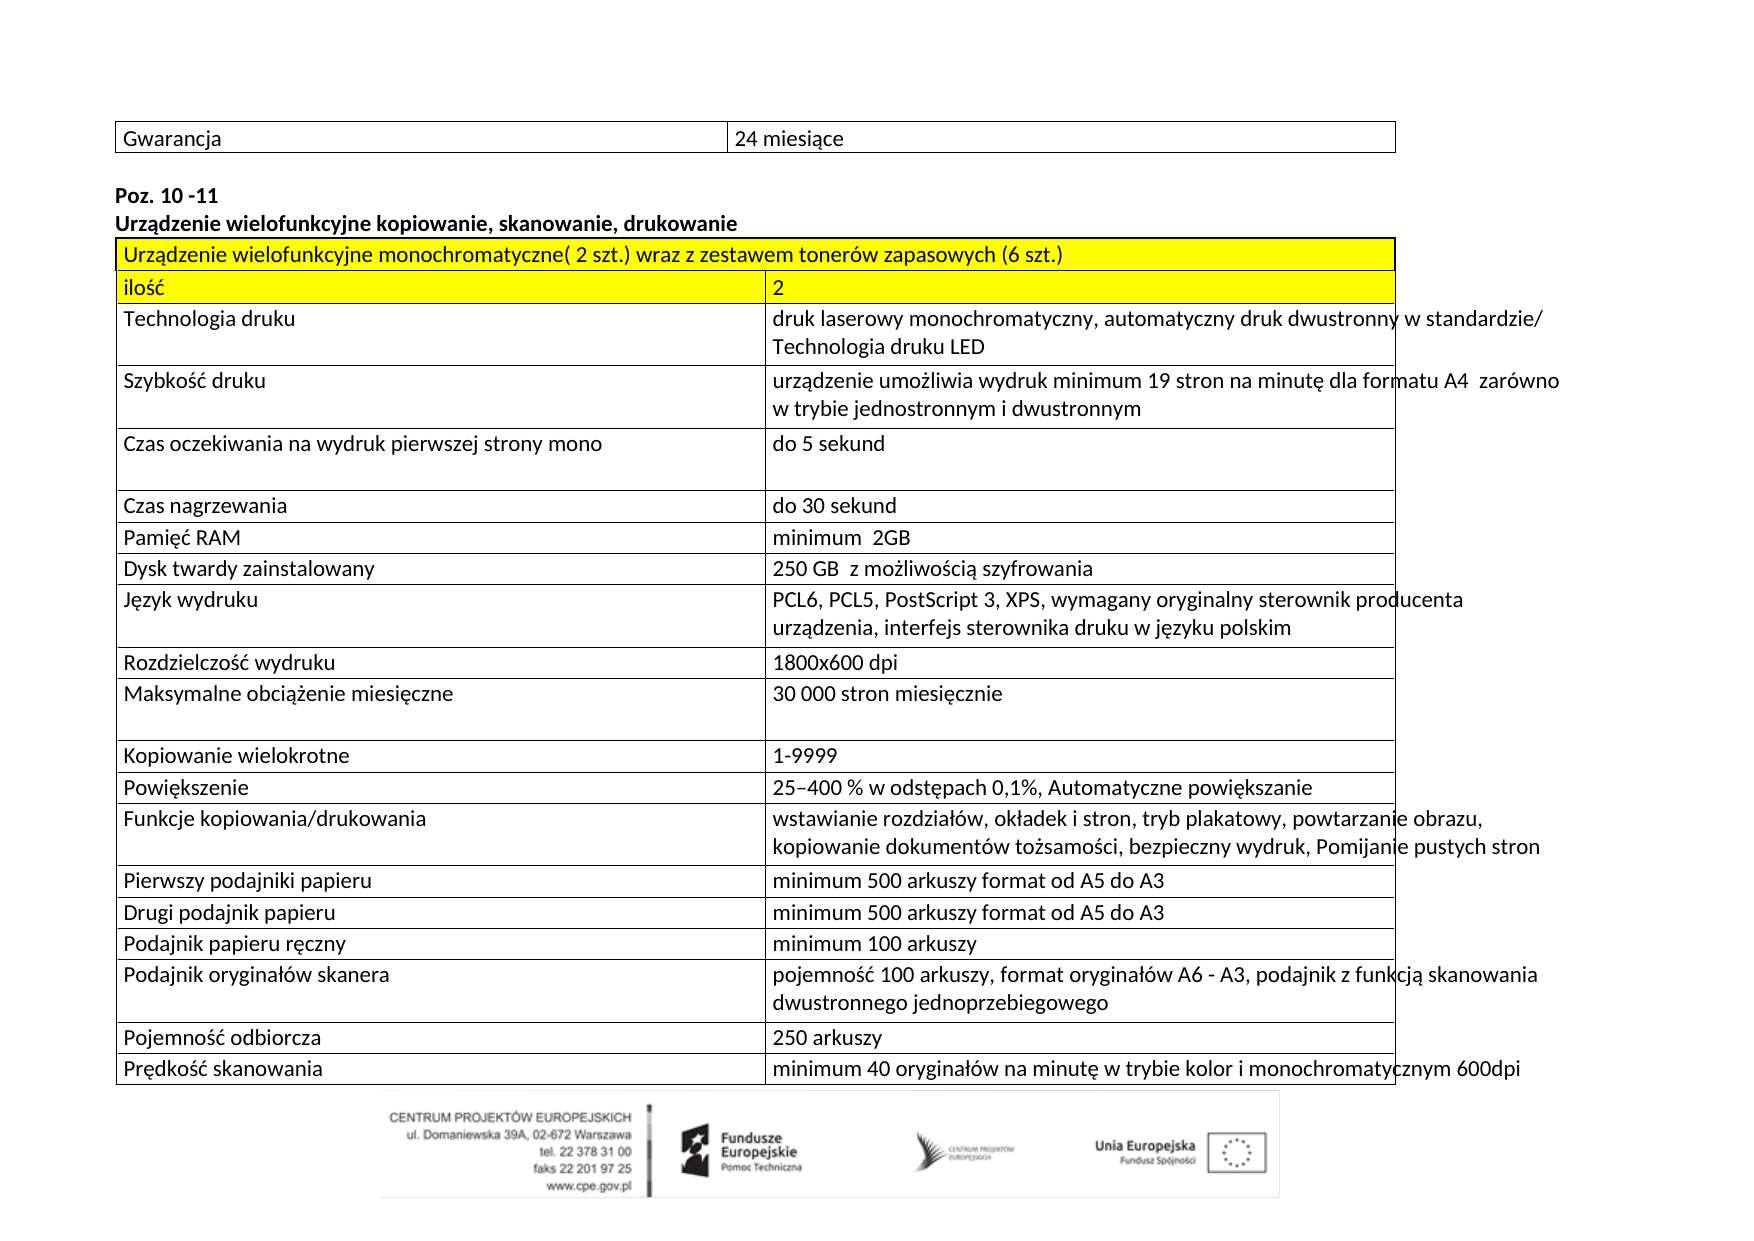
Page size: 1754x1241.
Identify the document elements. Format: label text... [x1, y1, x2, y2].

picture [380, 1090, 1281, 1199]
table_header Poz. 1 Poz. 2-3 Poz. 4 -5 Poz. 6-7 Poz. 8 Poz. 9. Niszczarka Poz. 10 -11 Urządzenie wielofunkcyjne kopiowanie, skanowanie, drukowanie [108, 121, 1395, 1085]
